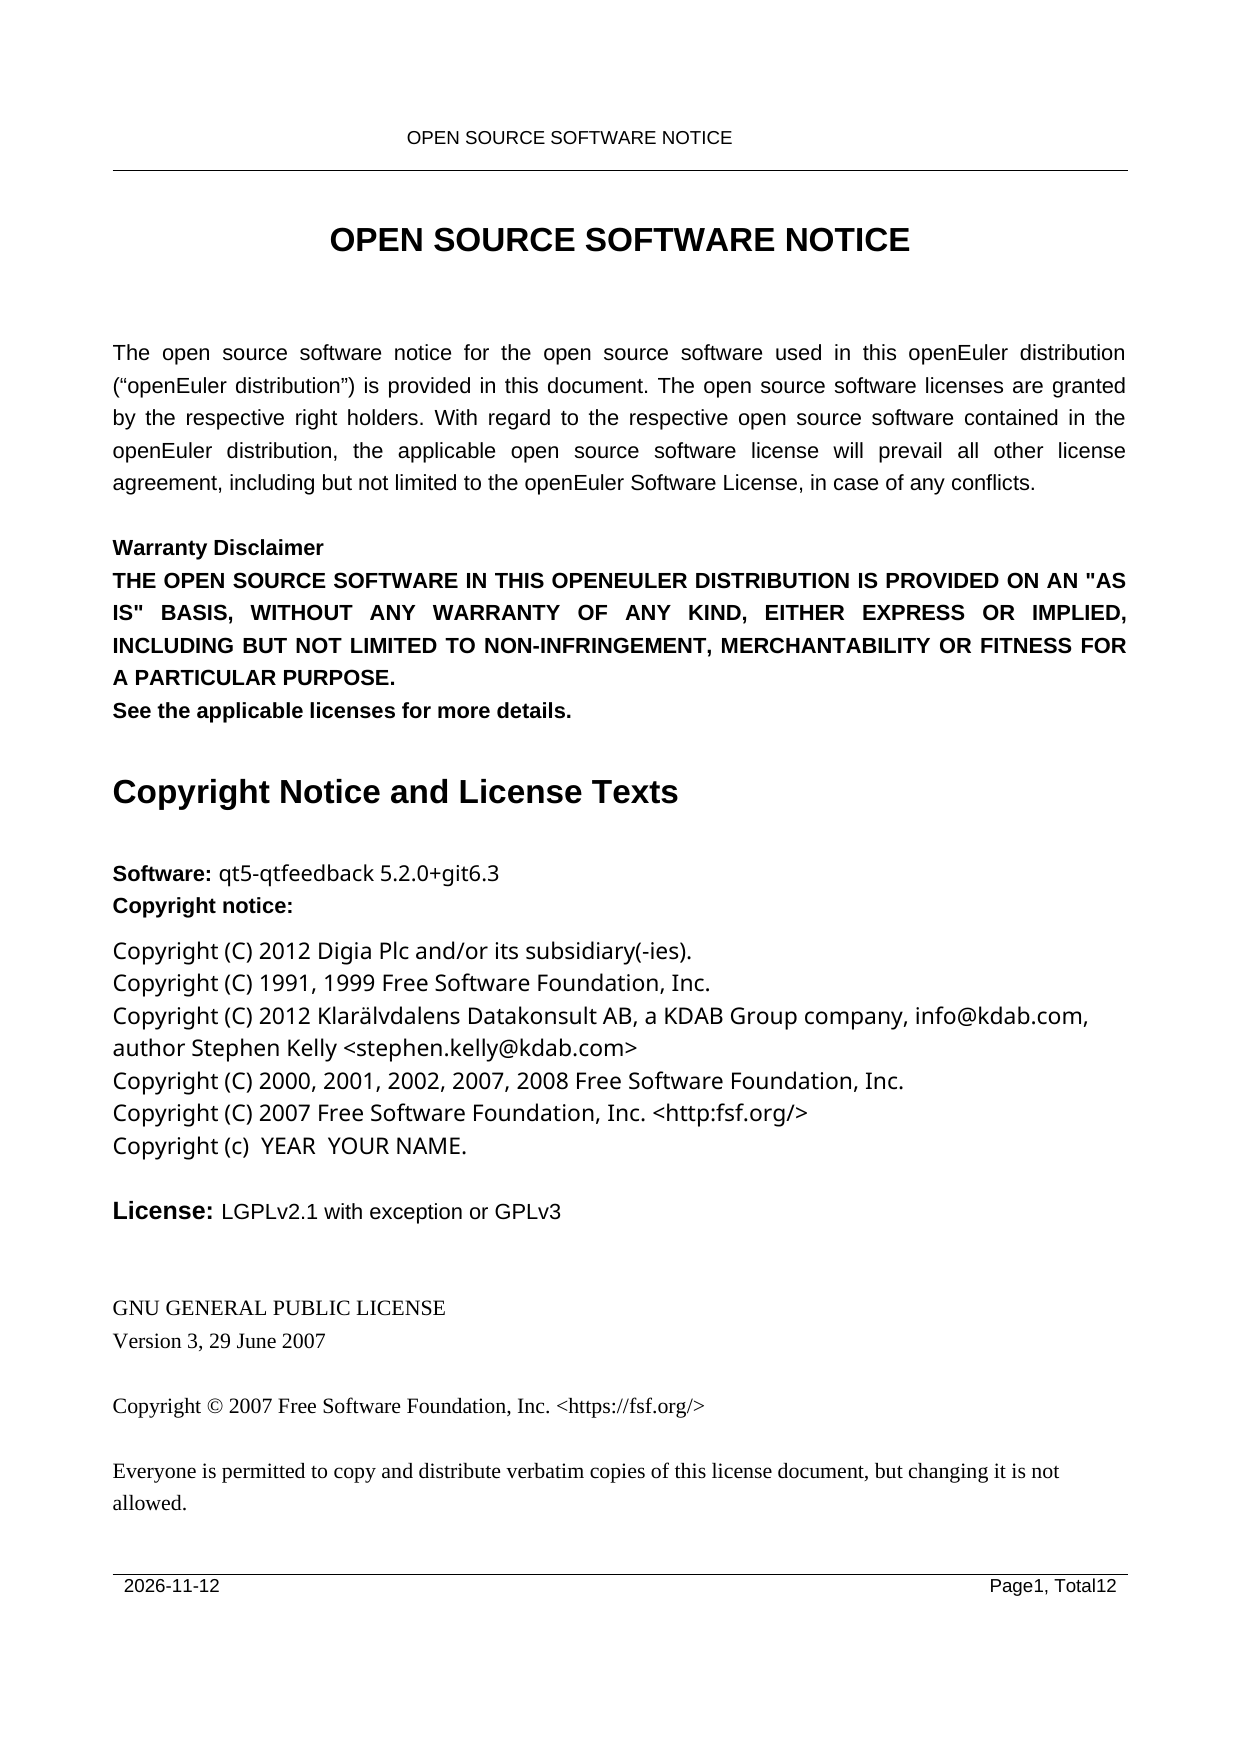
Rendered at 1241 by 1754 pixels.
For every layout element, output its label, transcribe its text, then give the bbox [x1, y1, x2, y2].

text Warranty Disclaimer [112, 531, 1128, 564]
text OPEN SOURCE SOFTWARE NOTICE [112, 206, 1128, 271]
text THE OPEN SOURCE SOFTWARE IN THIS OPENEULER DISTRIBUTION IS PROVIDED ON AN "AS IS" BASIS, WITHOUT ANY WARRANTY OF ANY KIND, EITHER EXPRESS OR IMPLIED, INCLUDING BUT NOT LIMITED TO NON-INFRINGEMENT, MERCHANTABILITY OR FITNESS FOR A PARTICULAR PURPOSE. See the applicable licenses for more details. [112, 564, 1128, 726]
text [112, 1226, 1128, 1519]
text The open source software notice for the open source software used in this openEuler distribution (“openEuler distribution”) is provided in this document. The open source software licenses are granted by the respective right holders. With regard to the respective open source software contained in the openEuler distribution, the applicable open source software license will prevail all other license agreement, including but not limited to the openEuler Software License, in case of any conflicts. [112, 336, 1128, 499]
text Copyright Notice and License Texts [112, 759, 1128, 824]
text Copyright (C) 2012 Digia Plc and/or its subsidiary(-ies). Copyright (C) 1991, 1999 Free Software Foundation, Inc. Copyright (C) 2012 Klarälvdalens Datakonsult AB, a KDAB Group company, info@kdab.com, author Stephen Kelly <stephen.kelly@kdab.com> Copyright (C) 2000, 2001, 2002, 2007, 2008 Free Software Foundation, Inc. Copyright (C) 2007 Free Software Foundation, Inc. <http:fsf.org/> Copyright (c) YEAR YOUR NAME. [112, 934, 1128, 1194]
title Software: qt5-qtfeedback 5.2.0+git6.3 [112, 856, 1128, 889]
text License: LGPLv2.1 with exception or GPLv3 [112, 1194, 1128, 1226]
text Copyright notice: [112, 889, 1128, 921]
